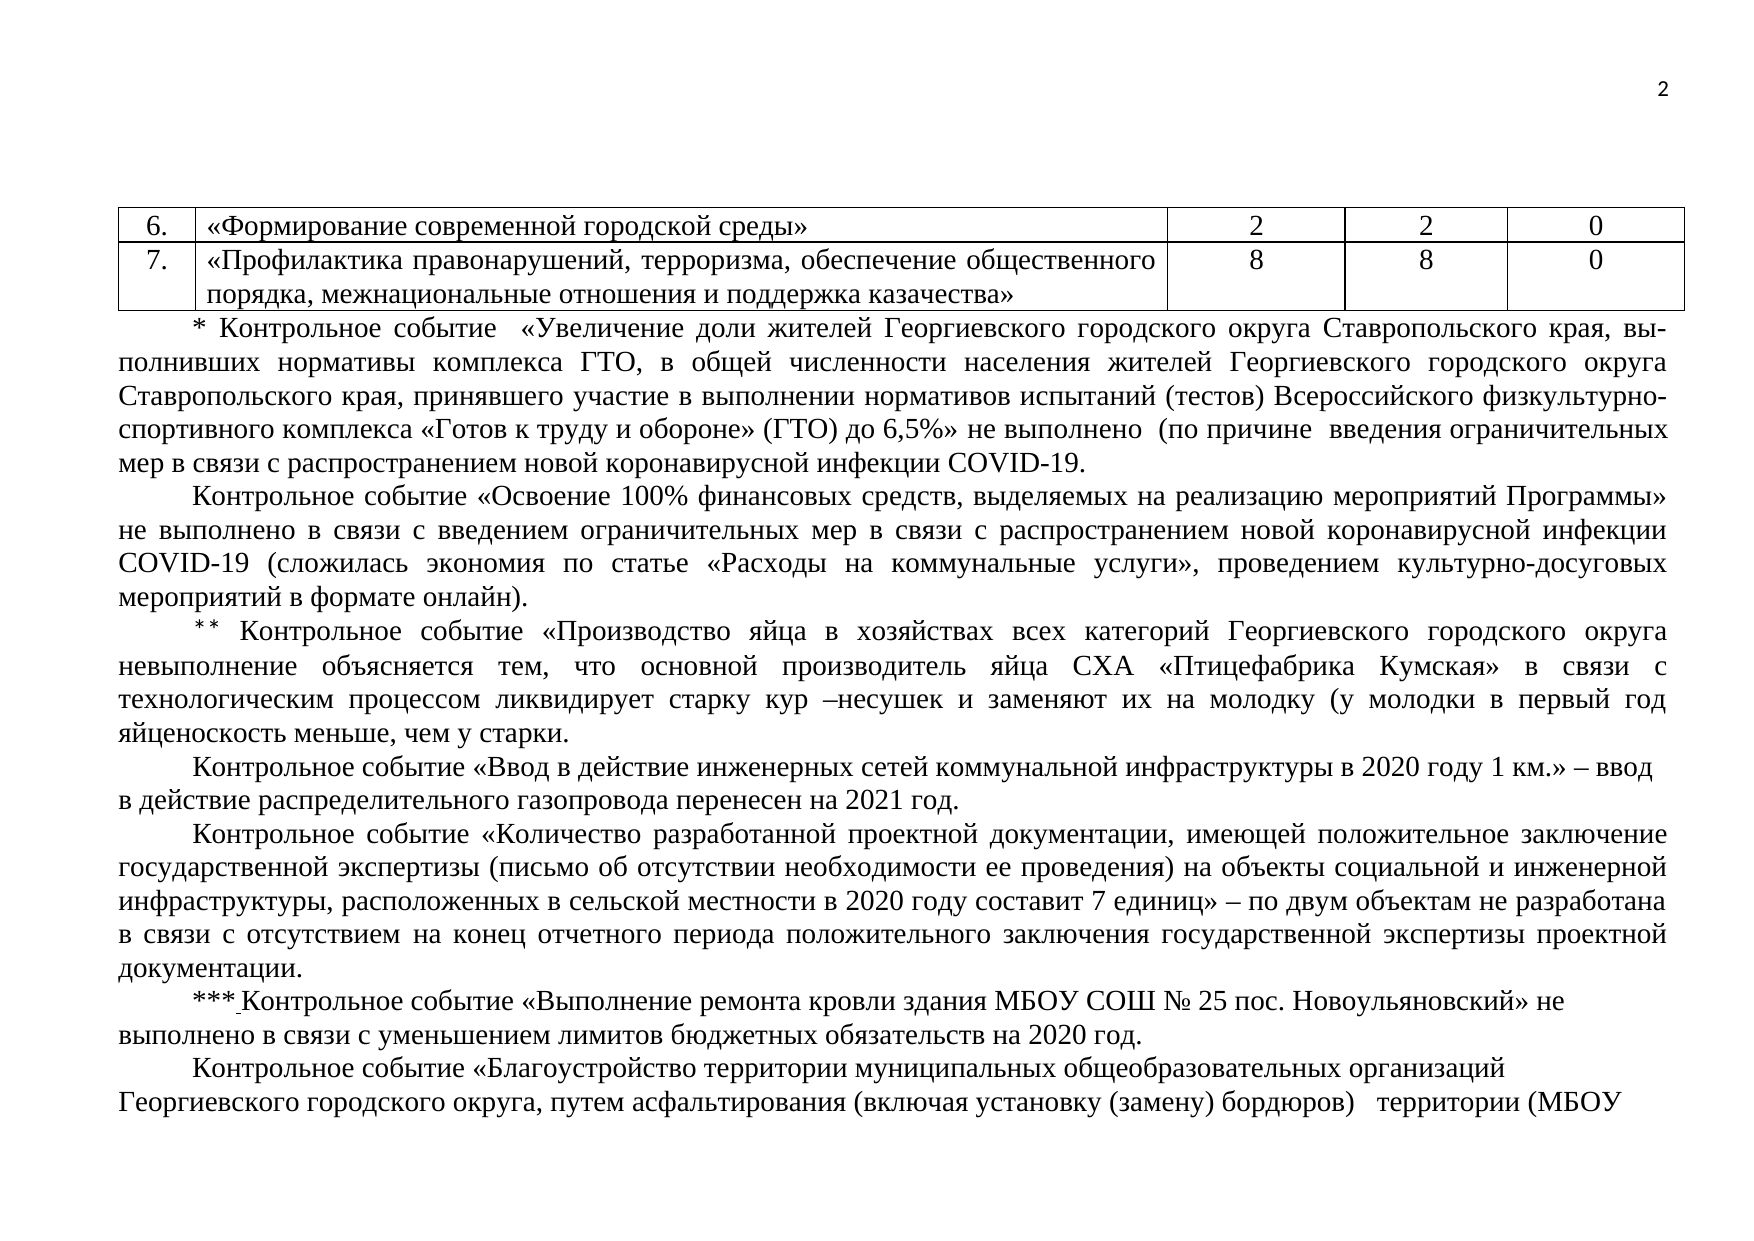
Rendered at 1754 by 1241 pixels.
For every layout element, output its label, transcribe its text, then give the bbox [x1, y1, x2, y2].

text *** Контрольное событие «Выполнение ремонта кровли здания МБОУ СОШ № 25 пос. Новоульяновский» не выполнено в связи с уменьшением лимитов бюджетных обязательств на 2020 год. [118, 983, 1668, 1051]
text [118, 1051, 1668, 1118]
text Контрольное событие «Количество разработанной проектной документации, имеющей положительное заключение государственной экспертизы (письмо об отсутствии необходимости ее проведения) на объекты социальной и инженерной инфраструктуры, расположенных в сельской местности в 2020 году составит 7 единиц» – по двум объектам не разработана в связи с отсутствием на конец отчетного периода положительного заключения государственной экспертизы проектной документации. [118, 816, 1668, 983]
text ** Контрольное событие «Производство яйца в хозяйствах всех категорий Георгиевского городского округа невыполнение объясняется тем, что основной производитель яйца СХА «Птицефабрика Кумская» в связи с технологическим процессом ликвидирует старку кур –несушек и заменяют их на молодку (у молодки в первый год яйценоскость меньше, чем у старки. [118, 612, 1668, 749]
text * Контрольное событие «Увеличение доли жителей Георгиевского городского округа Ставропольского края, вы-полнивших нормативы комплекса ГТО, в общей численности населения жителей Георгиевского городского округа Ставропольского края, принявшего участие в выполнении нормативов испытаний (тестов) Всероссийского физкультурно-спортивного комплекса «Готов к труду и обороне» (ГТО) до 6,5%» не выполнено (по причине введения ограничительных мер в связи с распространением новой коронавирусной инфекции COVID-19. [118, 311, 1668, 478]
table_cell 2 [1346, 208, 1507, 241]
text Контрольное событие «Ввод в действие инженерных сетей коммунальной инфраструктуры в 2020 году 1 км.» – ввод в действие распределительного газопровода перенесен на 2021 год. [118, 749, 1668, 816]
table_cell «Профилактика правонарушений, терроризма, обеспечение общественного порядка, межнациональные отношения и поддержка казачества» [196, 243, 1167, 309]
table_cell 0 [1508, 243, 1684, 309]
table_cell 2 [1168, 208, 1344, 241]
table_cell 7. [119, 243, 195, 309]
table_cell 0 [1508, 208, 1684, 241]
text Контрольное событие «Освоение 100% финансовых средств, выделяемых на реализацию мероприятий Программы» не выполнено в связи с введением ограничительных мер в связи с распространением новой коронавирусной инфекции COVID-19 (сложилась экономия по статье «Расходы на коммунальные услуги», проведением культурно-досуговых мероприятий в формате онлайн). [118, 478, 1668, 612]
table_cell 6. [119, 208, 195, 241]
table_cell «Формирование современной городской среды» [196, 208, 1167, 241]
table_cell 8 [1346, 243, 1507, 309]
table_cell 8 [1168, 243, 1344, 309]
